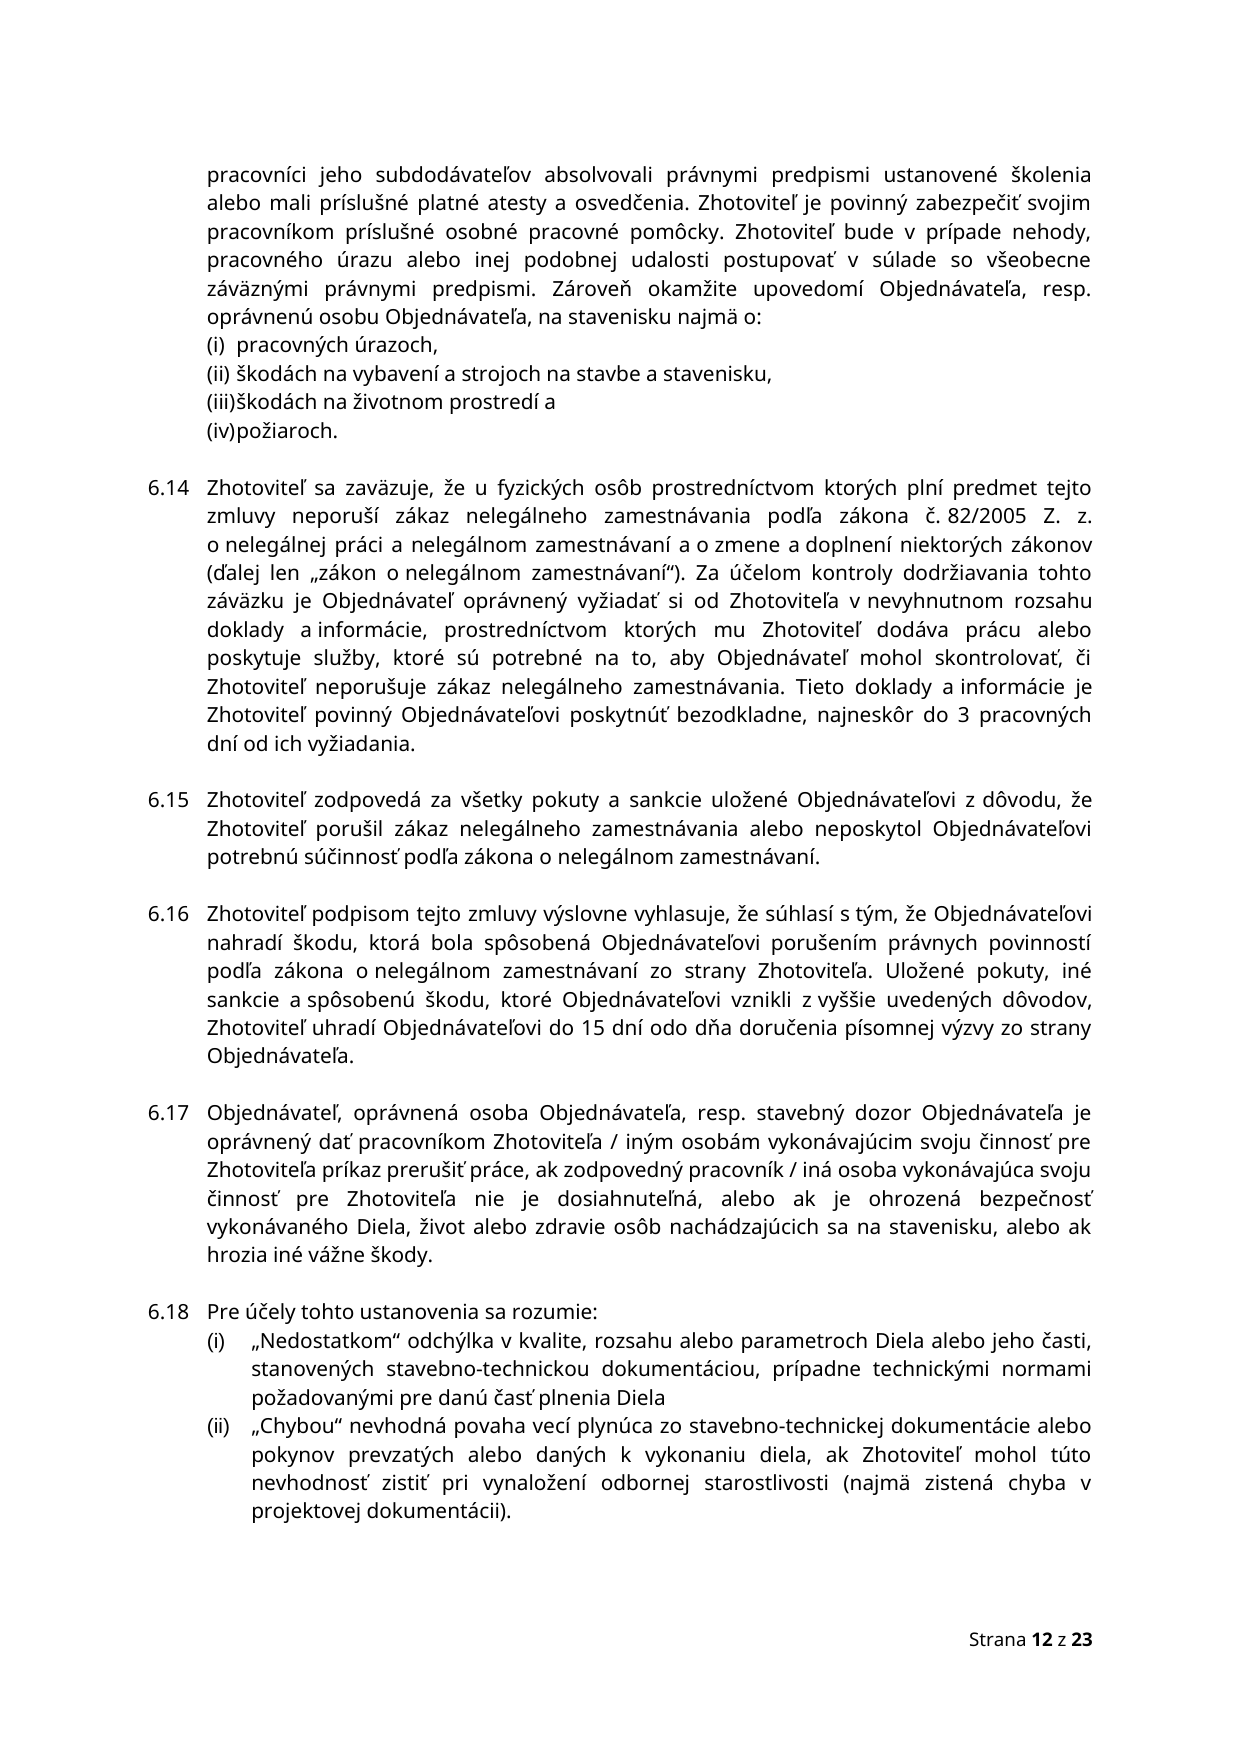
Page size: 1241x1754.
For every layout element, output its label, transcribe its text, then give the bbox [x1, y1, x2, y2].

text 6.14 Zhotoviteľ sa zaväzuje, že u fyzických osôb prostredníctvom ktorých plní predmet tejto zmluvy neporuší zákaz nelegálneho zamestnávania podľa zákona č. 82/2005 Z. z. o nelegálnej práci a nelegálnom zamestnávaní a o zmene a doplnení niektorých zákonov (ďalej len „zákon o nelegálnom zamestnávaní“). Za účelom kontroly dodržiavania tohto záväzku je Objednávateľ oprávnený vyžiadať si od Zhotoviteľa v nevyhnutnom rozsahu doklady a informácie, prostredníctvom ktorých mu Zhotoviteľ dodáva prácu alebo poskytuje služby, ktoré sú potrebné na to, aby Objednávateľ mohol skontrolovať, či Zhotoviteľ neporušuje zákaz nelegálneho zamestnávania. Tieto doklady a informácie je Zhotoviteľ povinný Objednávateľovi poskytnúť bezodkladne, najneskôr do 3 pracovných dní od ich vyžiadania. [148, 473, 1093, 757]
list škodách na životnom prostredí a [207, 387, 1093, 416]
list požiaroch. [207, 416, 1093, 444]
text (i) pracovných úrazoch, [207, 331, 1093, 359]
list „Nedostatkom“ odchýlka v kvalite, rozsahu alebo parametroch Diela alebo jeho časti, stanovených stavebno-technickou dokumentáciou, prípadne technickými normami požadovanými pre danú časť plnenia Diela [207, 1326, 1093, 1411]
text 6.16 Zhotoviteľ podpisom tejto zmluvy výslovne vyhlasuje, že súhlasí s tým, že Objednávateľovi nahradí škodu, ktorá bola spôsobená Objednávateľovi porušením právnych povinností podľa zákona o nelegálnom zamestnávaní zo strany Zhotoviteľa. Uložené pokuty, iné sankcie a spôsobenú škodu, ktoré Objednávateľovi vznikli z vyššie uvedených dôvodov, Zhotoviteľ uhradí Objednávateľovi do 15 dní odo dňa doručenia písomnej výzvy zo strany Objednávateľa. [148, 899, 1093, 1070]
text 6.17 Objednávateľ, oprávnená osoba Objednávateľa, resp. stavebný dozor Objednávateľa je oprávnený dať pracovníkom Zhotoviteľa / iným osobám vykonávajúcim svoju činnosť pre Zhotoviteľa príkaz prerušiť práce, ak zodpovedný pracovník / iná osoba vykonávajúca svoju činnosť pre Zhotoviteľa nie je dosiahnuteľná, alebo ak je ohrozená bezpečnosť vykonávaného Diela, život alebo zdravie osôb nachádzajúcich sa na stavenisku, alebo ak hrozia iné vážne škody. [148, 1098, 1093, 1269]
text 6.18 Pre účely tohto ustanovenia sa rozumie: [148, 1297, 1093, 1326]
text 6.15 Zhotoviteľ zodpovedá za všetky pokuty a sankcie uložené Objednávateľovi z dôvodu, že Zhotoviteľ porušil zákaz nelegálneho zamestnávania alebo neposkytol Objednávateľovi potrebnú súčinnosť podľa zákona o nelegálnom zamestnávaní. [148, 786, 1093, 871]
text (ii) škodách na vybavení a strojoch na stavbe a stavenisku, [207, 359, 1093, 387]
list „Chybou“ nevhodná povaha vecí plynúca zo stavebno-technickej dokumentácie alebo pokynov prevzatých alebo daných k vykonaniu diela, ak Zhotoviteľ mohol túto nevhodnosť zistiť pri vynaložení odbornej starostlivosti (najmä zistená chyba v projektovej dokumentácii). [207, 1411, 1093, 1525]
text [148, 160, 1093, 331]
